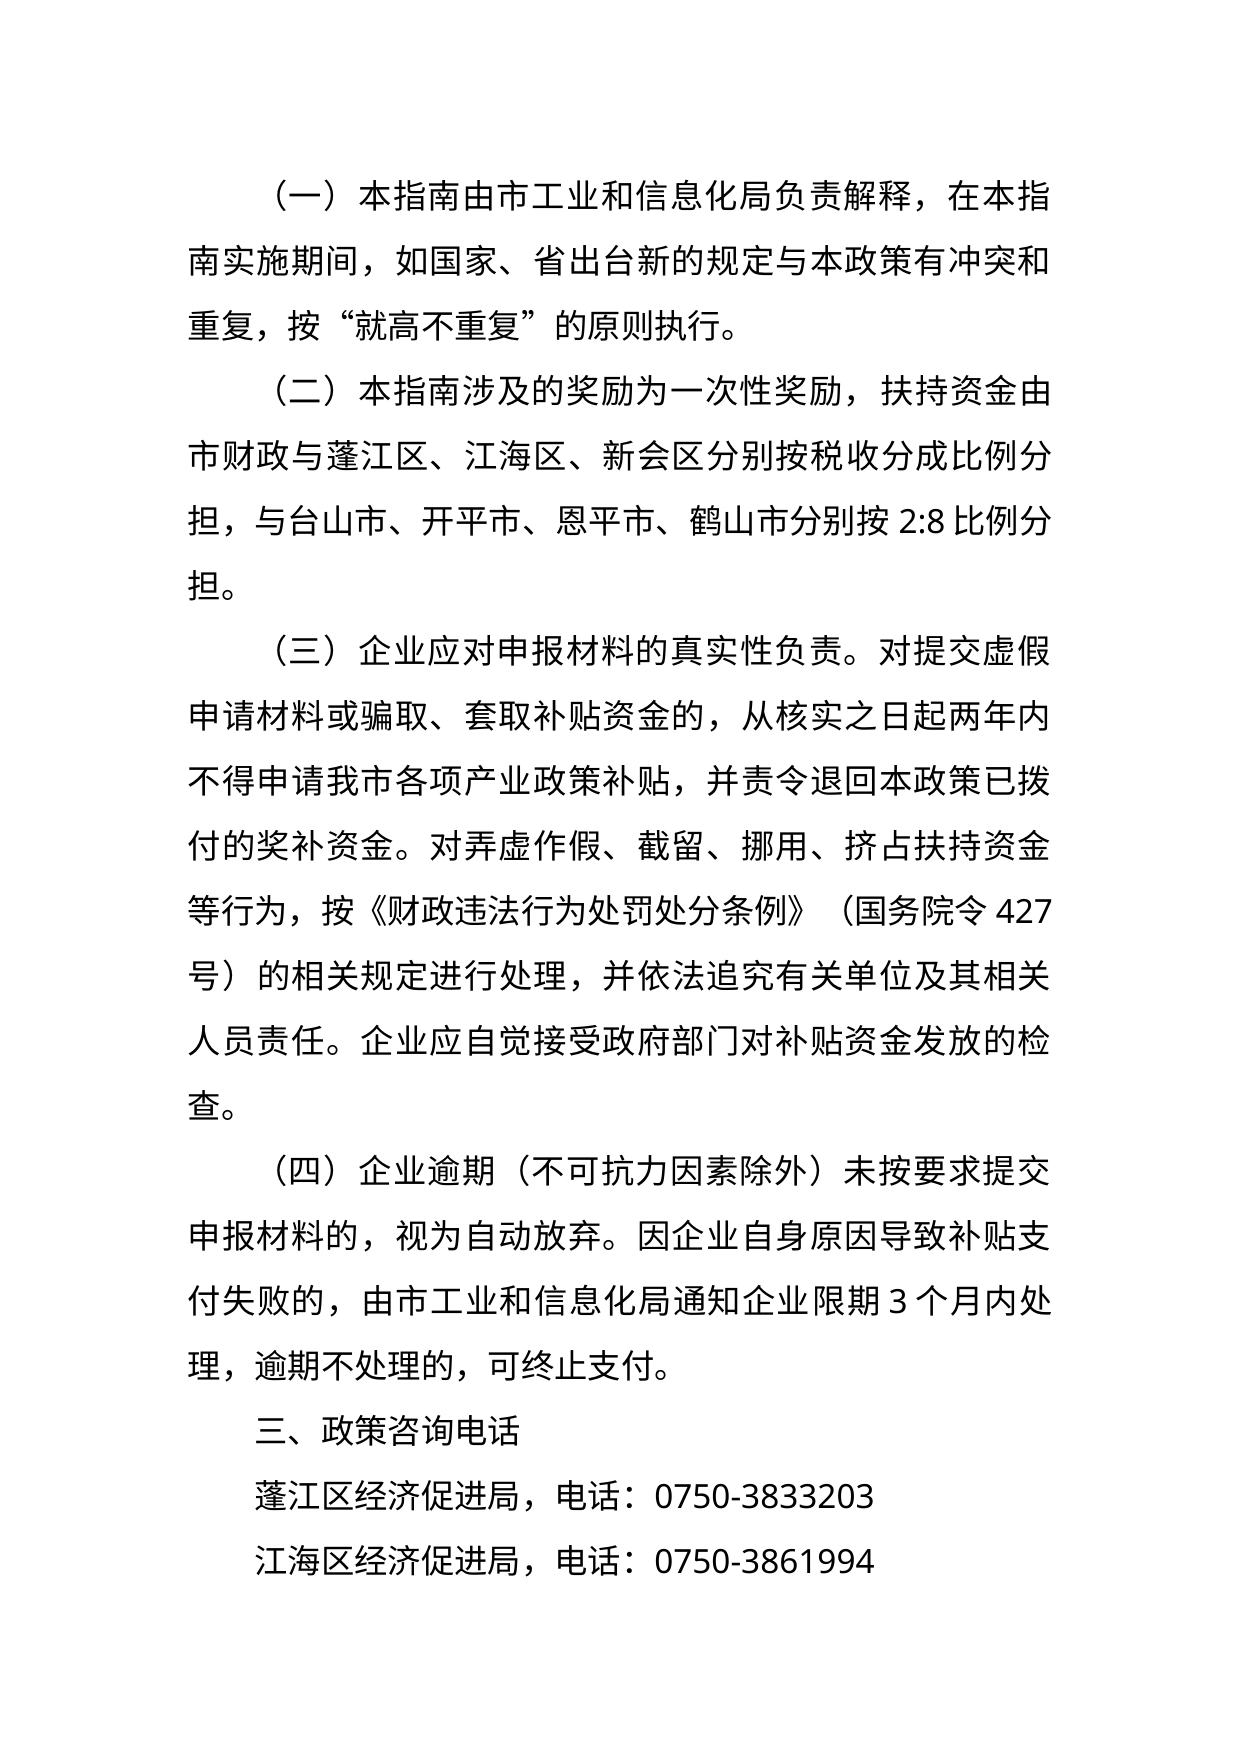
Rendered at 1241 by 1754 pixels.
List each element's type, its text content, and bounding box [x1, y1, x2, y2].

text （一）本指南由市工业和信息化局负责解释，在本指南实施期间，如国家、省出台新的规定与本政策有冲突和重复，按“就高不重复”的原则执行。 [187, 162, 1053, 357]
text （二）本指南涉及的奖励为一次性奖励，扶持资金由市财政与蓬江区、江海区、新会区分别按税收分成比例分担，与台山市、开平市、恩平市、鹤山市分别按2:8比例分担。 [187, 357, 1053, 617]
text 江海区经济促进局，电话：0750-3861994 [187, 1527, 1053, 1592]
text （四）企业逾期（不可抗力因素除外）未按要求提交申报材料的，视为自动放弃。因企业自身原因导致补贴支付失败的，由市工业和信息化局通知企业限期3个月内处理，逾期不处理的，可终止支付。 [187, 1137, 1053, 1397]
text 三、政策咨询电话 [187, 1397, 1053, 1462]
text 蓬江区经济促进局，电话：0750-3833203 [187, 1462, 1053, 1527]
text （三）企业应对申报材料的真实性负责。对提交虚假申请材料或骗取、套取补贴资金的，从核实之日起两年内不得申请我市各项产业政策补贴，并责令退回本政策已拨付的奖补资金。对弄虚作假、截留、挪用、挤占扶持资金等行为，按《财政违法行为处罚处分条例》（国务院令427号）的相关规定进行处理，并依法追究有关单位及其相关人员责任。企业应自觉接受政府部门对补贴资金发放的检查。 [187, 617, 1053, 1137]
